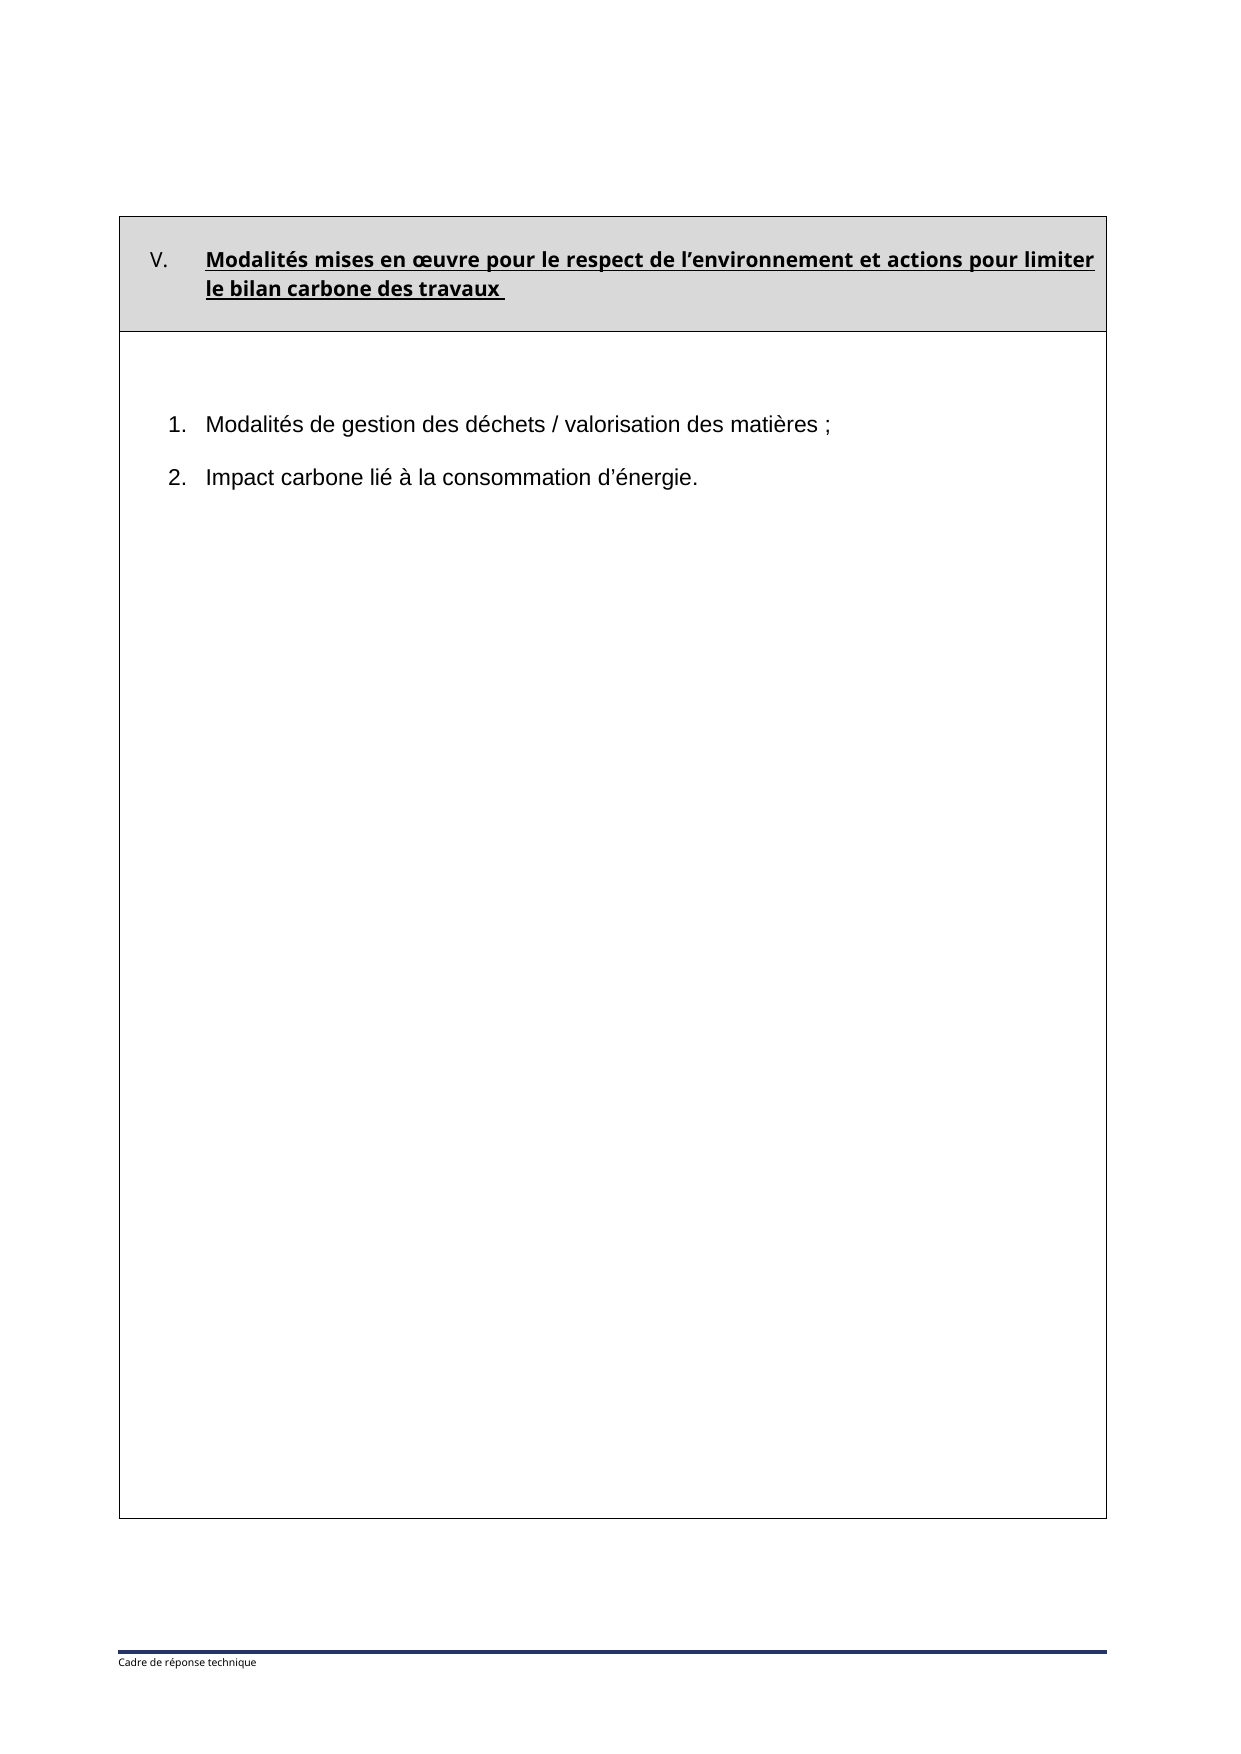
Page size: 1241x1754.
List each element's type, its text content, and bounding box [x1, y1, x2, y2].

table_header Modalités mises en œuvre pour le respect de l’environnement et actions pour limiter le bilan carbone des travaux [120, 217, 1106, 331]
table_cell Modalités de gestion des déchets / valorisation des matières ; Impact carbone lié à la consommation d’énergie. [120, 332, 1106, 1518]
